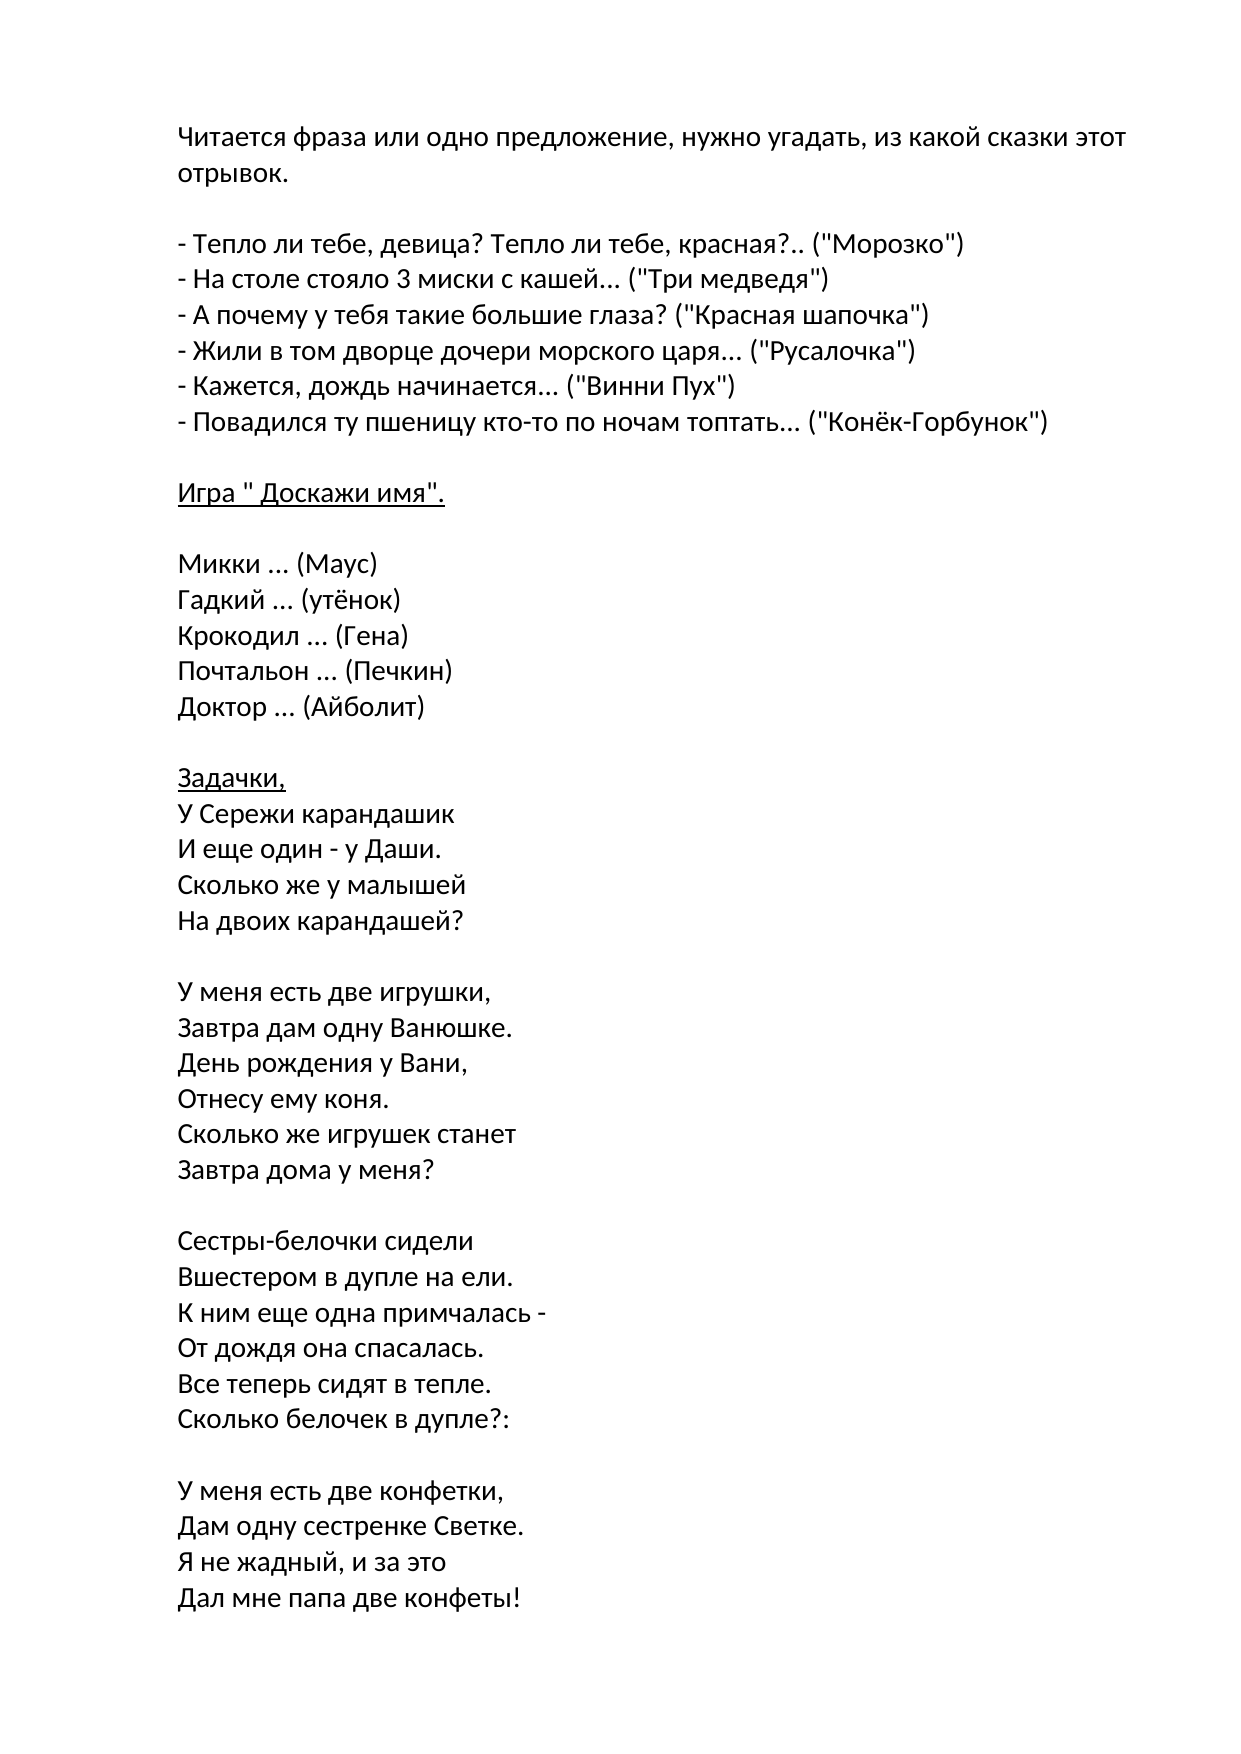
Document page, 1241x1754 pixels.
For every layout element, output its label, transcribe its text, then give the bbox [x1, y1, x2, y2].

text Читается фраза или одно предложение, нужно угадать, из какой сказки этот отрывок. [177, 118, 1152, 189]
text Сестры-белочки сидели [177, 1222, 1152, 1258]
text Сколько белочек в дупле?: [177, 1401, 1152, 1436]
text - Жили в том дворце дочери морского царя... ("Русалочка") [177, 332, 1152, 367]
text Крокодил ... (Гена) [177, 617, 1152, 652]
text Доктор ... (Айболит) [177, 688, 1152, 724]
text От дождя она спасалась. [177, 1329, 1152, 1365]
text - На столе стояло 3 миски с кашей... ("Три медведя") [177, 261, 1152, 296]
text Гадкий ... (утёнок) [177, 581, 1152, 617]
text К ним еще одна примчалась - [177, 1294, 1152, 1329]
text Я не жадный, и за это [177, 1543, 1152, 1579]
text У Сережи карандашик [177, 795, 1152, 831]
text Все теперь сидят в тепле. [177, 1365, 1152, 1401]
text Задачки, [177, 759, 1152, 795]
text Сколько же игрушек станет [177, 1116, 1152, 1151]
text Почтальон ... (Печкин) [177, 652, 1152, 688]
text У меня есть две игрушки, [177, 973, 1152, 1009]
text Дам одну сестренке Светке. [177, 1507, 1152, 1543]
text - А почему у тебя такие большие глаза? ("Красная шапочка") [177, 296, 1152, 332]
text У меня есть две конфетки, [177, 1472, 1152, 1507]
text На двоих карандашей? [177, 902, 1152, 937]
text Отнесу ему коня. [177, 1080, 1152, 1116]
text - Тепло ли тебе, девица? Тепло ли тебе, красная?.. ("Морозко") [177, 225, 1152, 261]
text Сколько же у малышей [177, 866, 1152, 902]
text Завтра дам одну Ванюшке. [177, 1009, 1152, 1044]
text И еще один - у Даши. [177, 831, 1152, 866]
text Дал мне папа две конфеты! [177, 1579, 1152, 1614]
text Микки ... (Маус) [177, 546, 1152, 581]
text День рождения у Вани, [177, 1044, 1152, 1080]
text Игра " Доскажи имя". [177, 474, 1152, 510]
text - Повадился ту пшеницу кто-то по ночам топтать... ("Конёк-Горбунок") [177, 403, 1152, 439]
text Завтра дома у меня? [177, 1151, 1152, 1187]
text - Кажется, дождь начинается... ("Винни Пух") [177, 367, 1152, 403]
text Вшестером в дупле на ели. [177, 1258, 1152, 1294]
